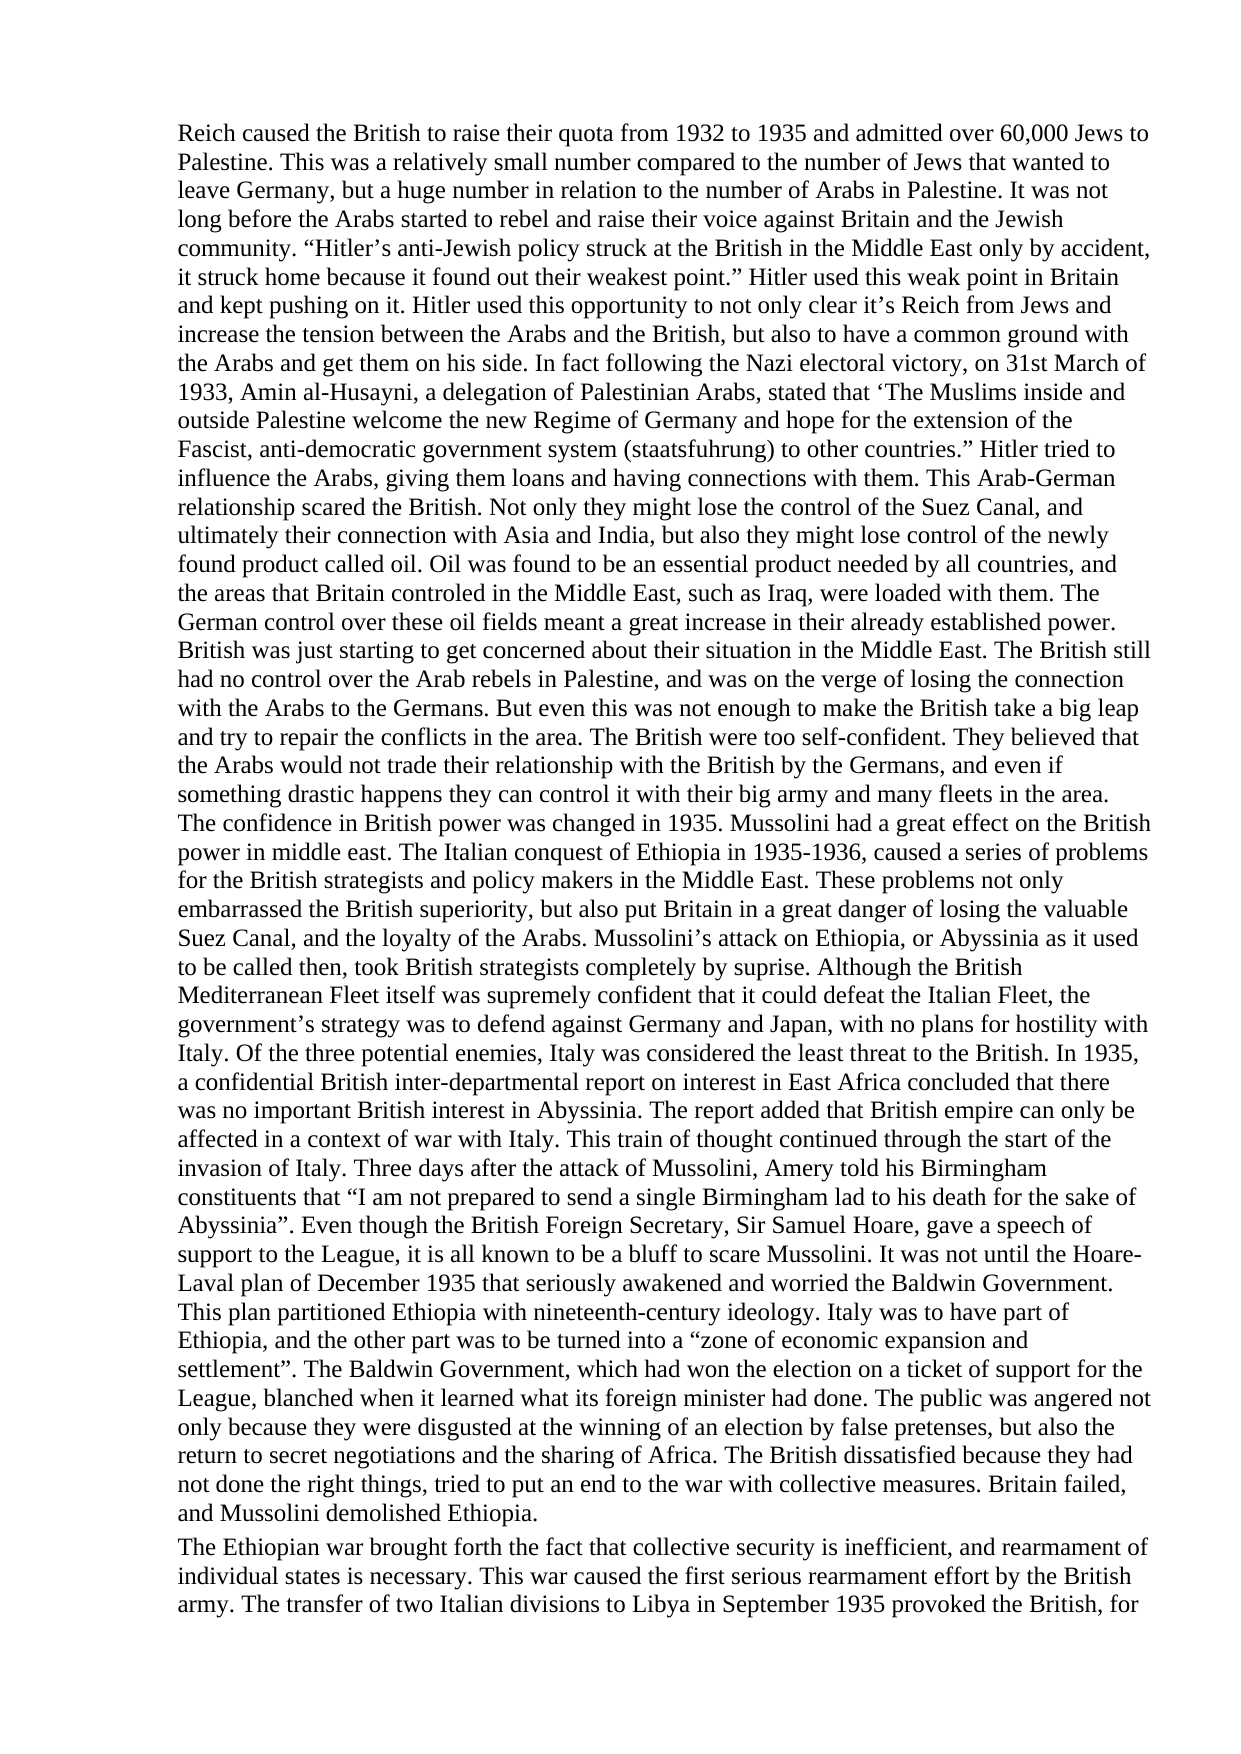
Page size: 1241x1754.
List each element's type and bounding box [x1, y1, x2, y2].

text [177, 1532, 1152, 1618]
text [177, 118, 1152, 1527]
